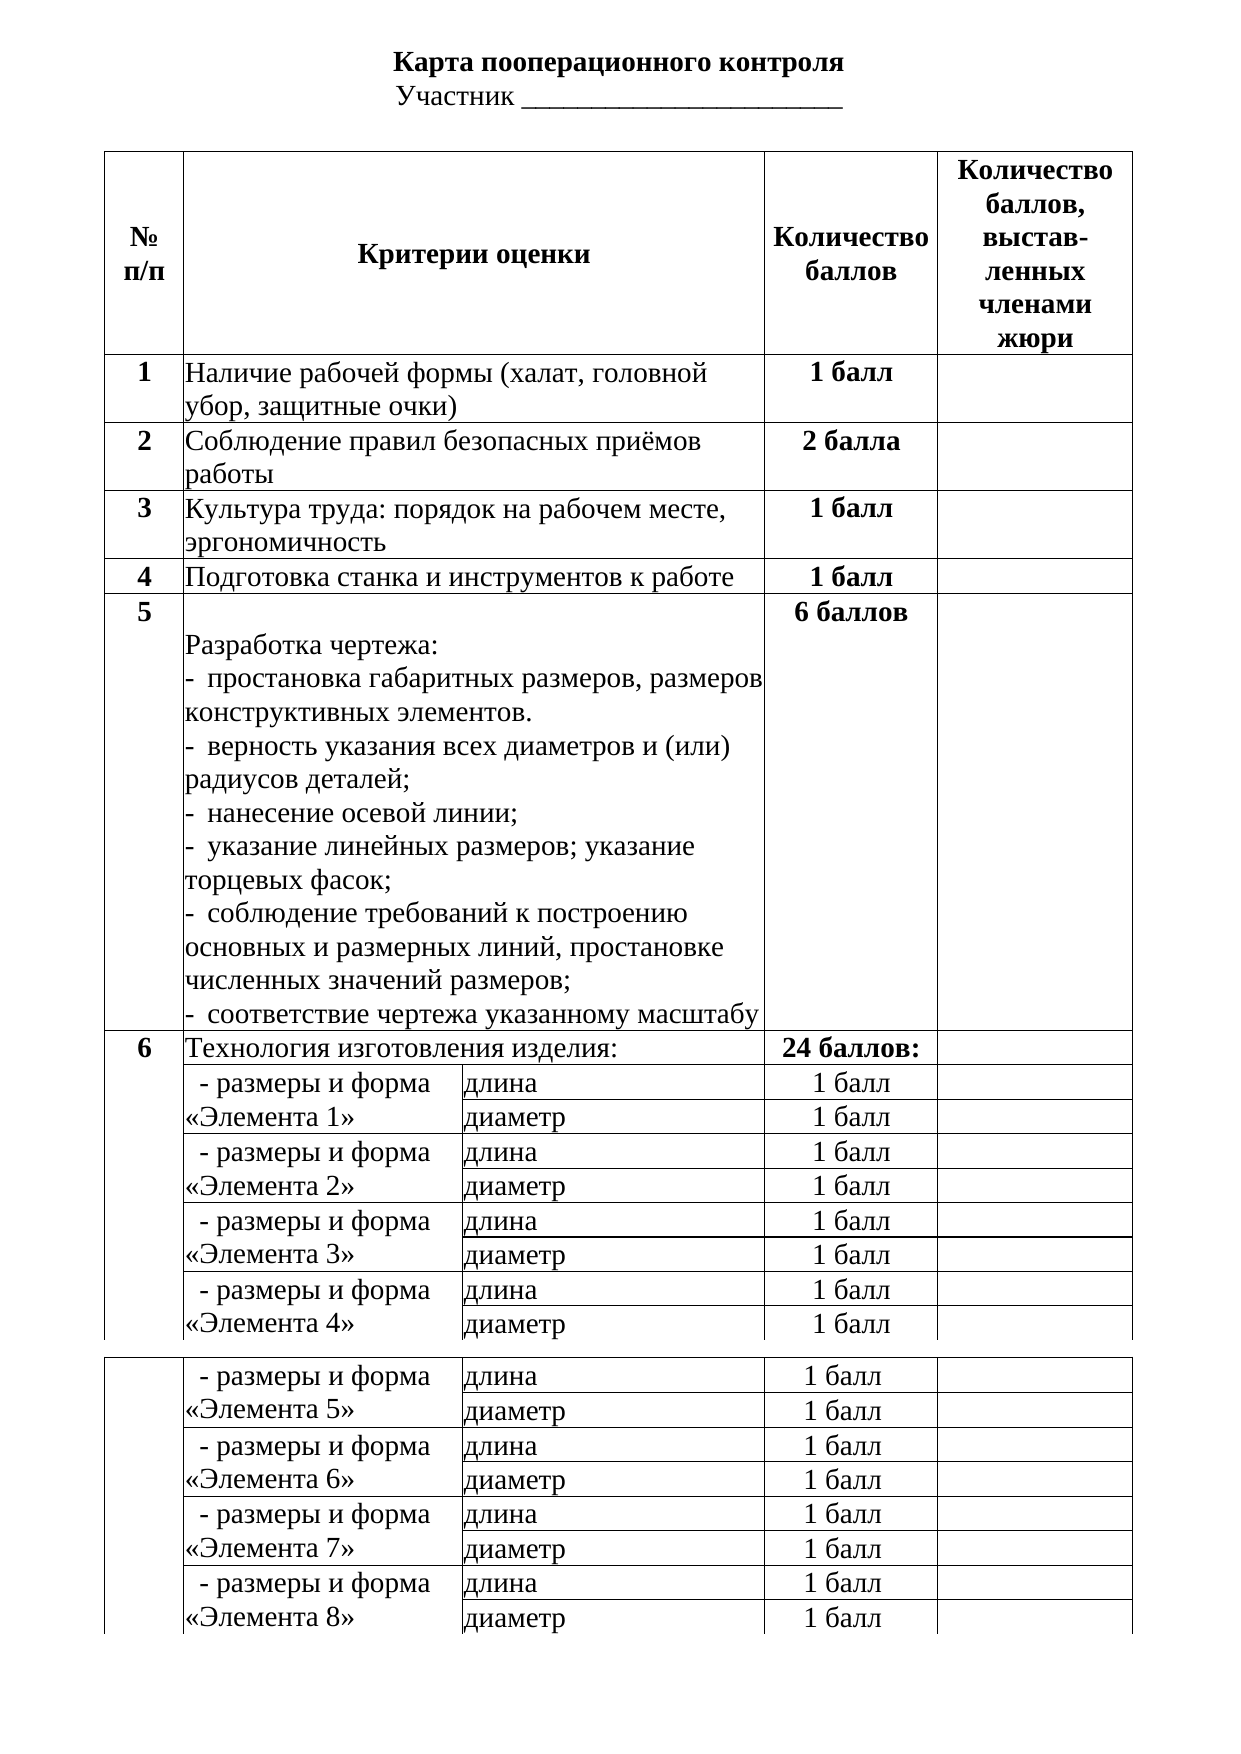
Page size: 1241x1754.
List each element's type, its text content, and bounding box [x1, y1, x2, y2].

text Карта пооперационного контроля [104, 44, 1133, 78]
table_cell 1 балл [765, 1203, 937, 1236]
table_cell длина [463, 1428, 764, 1461]
table_header Количество баллов, выставленных членами жюри [938, 152, 1132, 353]
table_cell [938, 1462, 1132, 1496]
table_cell длина [463, 1497, 764, 1530]
table_cell [938, 1428, 1132, 1461]
table_cell 1 балл [765, 1393, 937, 1427]
table_cell [938, 1393, 1132, 1427]
table_cell 1 балл [765, 1600, 937, 1634]
table_cell - размеры и форма «Элемента 6» [184, 1428, 462, 1496]
table_cell диаметр [463, 1462, 764, 1496]
table_cell 1 балл [765, 1462, 937, 1496]
table_cell диаметр [463, 1306, 764, 1340]
table_cell [938, 423, 1132, 489]
table_cell [938, 1065, 1132, 1098]
table_cell [938, 1600, 1132, 1634]
table_cell 1 балл [765, 1065, 937, 1098]
table_cell [938, 594, 1132, 1029]
table_cell 1 балл [765, 1497, 937, 1530]
table_cell 1 балл [765, 1134, 937, 1167]
table_cell - размеры и форма «Элемента 8» [184, 1566, 462, 1634]
table_cell 1 балл [765, 1238, 937, 1271]
table_cell [938, 1238, 1132, 1271]
text Участник [104, 78, 1133, 111]
table_cell 1 балл [765, 1531, 937, 1564]
table_cell Культура труда: порядок на рабочем месте, эргономичность [184, 491, 764, 558]
table_cell 1 балл [765, 355, 937, 422]
table_cell диаметр [463, 1531, 764, 1564]
table_cell Наличие рабочей формы (халат, головной убор, защитные очки) [184, 355, 764, 422]
table_cell длина [463, 1566, 764, 1599]
table_cell Подготовка станка и инструментов к работе [184, 559, 764, 593]
table_cell [938, 1497, 1132, 1530]
table_header [938, 1358, 1132, 1392]
table_cell 2 [105, 423, 183, 489]
table_cell 3 [105, 491, 183, 558]
table_cell диаметр [463, 1393, 764, 1427]
table_cell [938, 1306, 1132, 1340]
table_cell - размеры и форма «Элемента 4» [184, 1272, 462, 1340]
table_header Количество баллов [765, 152, 937, 353]
table_cell [938, 1272, 1132, 1305]
table_cell - размеры и форма «Элемента 2» [184, 1134, 462, 1202]
table_cell 6 [105, 1031, 183, 1340]
table_cell длина [463, 1272, 764, 1305]
table_cell [938, 1531, 1132, 1564]
table_header 1 балл [765, 1358, 937, 1392]
table_cell Технология изготовления изделия: [184, 1031, 764, 1064]
table_cell длина [463, 1134, 764, 1167]
table_header [105, 1358, 183, 1634]
table_header - размеры и форма «Элемента 5» [184, 1358, 462, 1427]
table_cell 1 балл [765, 1169, 937, 1202]
table_cell диаметр [463, 1169, 764, 1202]
table_cell [938, 355, 1132, 422]
table_cell Разработка чертежа: простановка габаритных размеров, размеров конструктивных элементов. верность указания всех диаметров и (или) радиусов деталей; нанесение осевой линии; указание линейных размеров; указание торцевых фасок; соблюдение требований к построению основных и размерных линий, простановке численных значений размеров; соответствие чертежа указанному масштабу [184, 594, 764, 1029]
table_cell [938, 1100, 1132, 1133]
table_cell 1 балл [765, 1566, 937, 1599]
table_cell Соблюдение правил безопасных приёмов работы [184, 423, 764, 489]
table_cell 5 [105, 594, 183, 1029]
table_cell - размеры и форма «Элемента 7» [184, 1497, 462, 1564]
table_cell [938, 1169, 1132, 1202]
table_cell длина [463, 1203, 764, 1236]
table_cell 1 балл [765, 559, 937, 593]
table_cell 2 балла [765, 423, 937, 489]
table_cell 1 балл [765, 1306, 937, 1340]
table_cell 6 баллов [765, 594, 937, 1029]
table_cell - размеры и форма «Элемента 3» [184, 1203, 462, 1271]
table_cell 1 балл [765, 491, 937, 558]
table_cell [938, 1031, 1132, 1064]
table_cell [938, 1566, 1132, 1599]
table_header длина [463, 1358, 764, 1392]
table_cell [938, 1203, 1132, 1236]
table_header № п/п [105, 152, 183, 353]
table_cell 1 [105, 355, 183, 422]
table_cell 24 баллов: [765, 1031, 937, 1064]
table_cell диаметр [463, 1238, 764, 1271]
table_cell [938, 491, 1132, 558]
table_cell [938, 559, 1132, 593]
table_cell 4 [105, 559, 183, 593]
table_header Критерии оценки [184, 152, 764, 353]
table_cell [938, 1134, 1132, 1167]
table_cell длина [463, 1065, 764, 1098]
table_cell диаметр [463, 1600, 764, 1634]
table_cell 1 балл [765, 1428, 937, 1461]
table_cell диаметр [463, 1100, 764, 1133]
table_cell 1 балл [765, 1100, 937, 1133]
table_cell - размеры и форма «Элемента 1» [184, 1065, 462, 1133]
table_cell 1 балл [765, 1272, 937, 1305]
